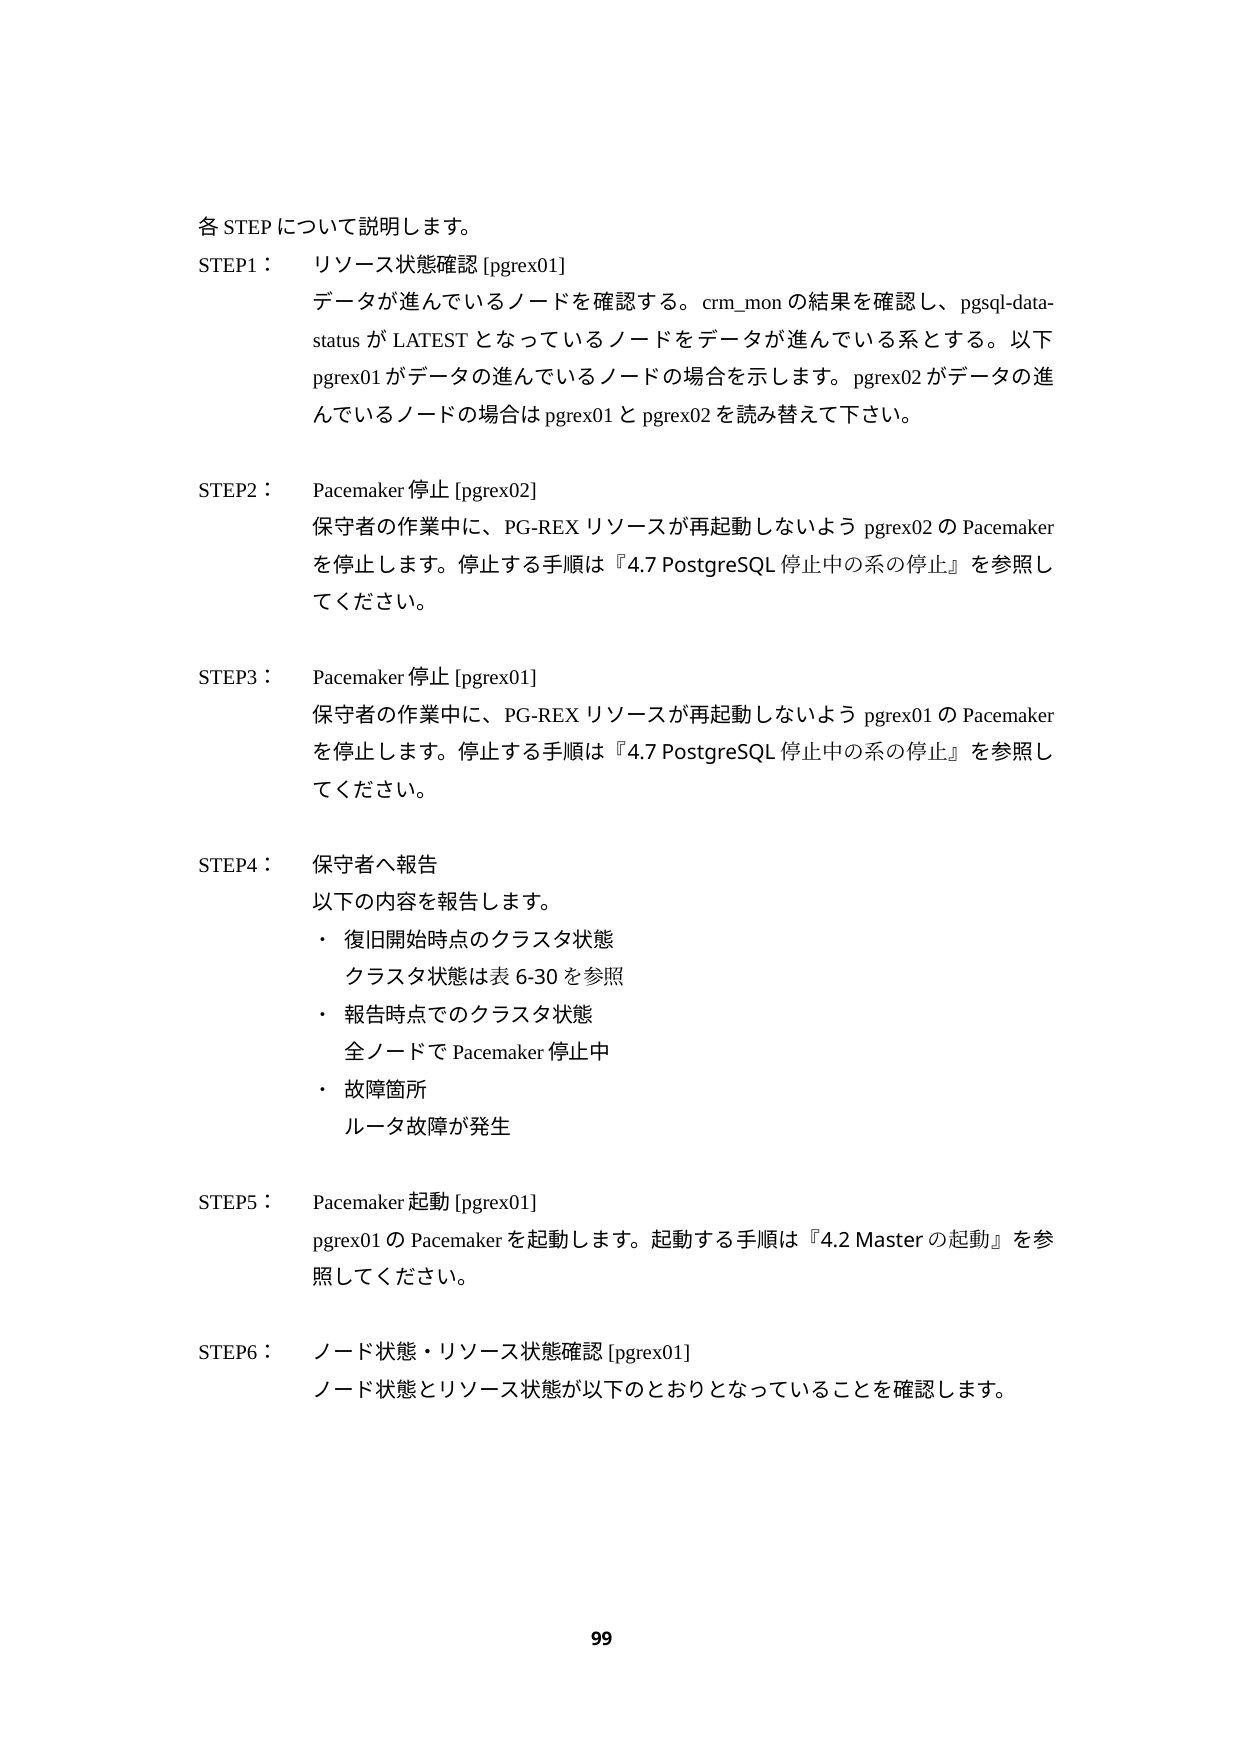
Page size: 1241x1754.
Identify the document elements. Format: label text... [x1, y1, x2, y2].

text STEP4： 保守者へ報告 [198, 844, 1054, 882]
text 保守者の作業中に、PG-REXリソースが再起動しないようpgrex01のPacemakerを停止します。停止する手順は『4.7 PostgreSQL停止中の系の停止』を参照してください。 [313, 694, 1054, 807]
text 保守者の作業中に、PG-REXリソースが再起動しないようpgrex02のPacemakerを停止します。停止する手順は『4.7 PostgreSQL停止中の系の停止』を参照してください。 [313, 507, 1054, 619]
text STEP1： リソース状態確認 [pgrex01] [198, 244, 1054, 282]
text ノード状態とリソース状態が以下のとおりとなっていることを確認します。 [313, 1369, 1054, 1407]
text STEP5： Pacemaker起動 [pgrex01] [198, 1182, 1054, 1219]
text 以下の内容を報告します。 [313, 882, 1054, 919]
text データが進んでいるノードを確認する。crm_monの結果を確認し、pgsql-data-statusがLATESTとなっているノードをデータが進んでいる系とする。以下pgrex01がデータの進んでいるノードの場合を示します。pgrex02がデータの進んでいるノードの場合はpgrex01とpgrex02を読み替えて下さい。 [313, 282, 1054, 432]
text pgrex01のPacemakerを起動します。起動する手順は『4.2 Masterの起動』を参照してください。 [313, 1219, 1054, 1294]
text STEP2： Pacemaker停止 [pgrex02] [198, 469, 1054, 507]
text 各STEPについて説明します。 [177, 207, 1054, 244]
text STEP3： Pacemaker停止 [pgrex01] [198, 657, 1054, 694]
text STEP6： ノード状態・リソース状態確認 [pgrex01] [198, 1332, 1054, 1369]
list 報告時点でのクラスタ状態 全ノードでPacemaker停止中 [313, 994, 1054, 1069]
list 故障箇所 ルータ故障が発生 [313, 1069, 1054, 1144]
